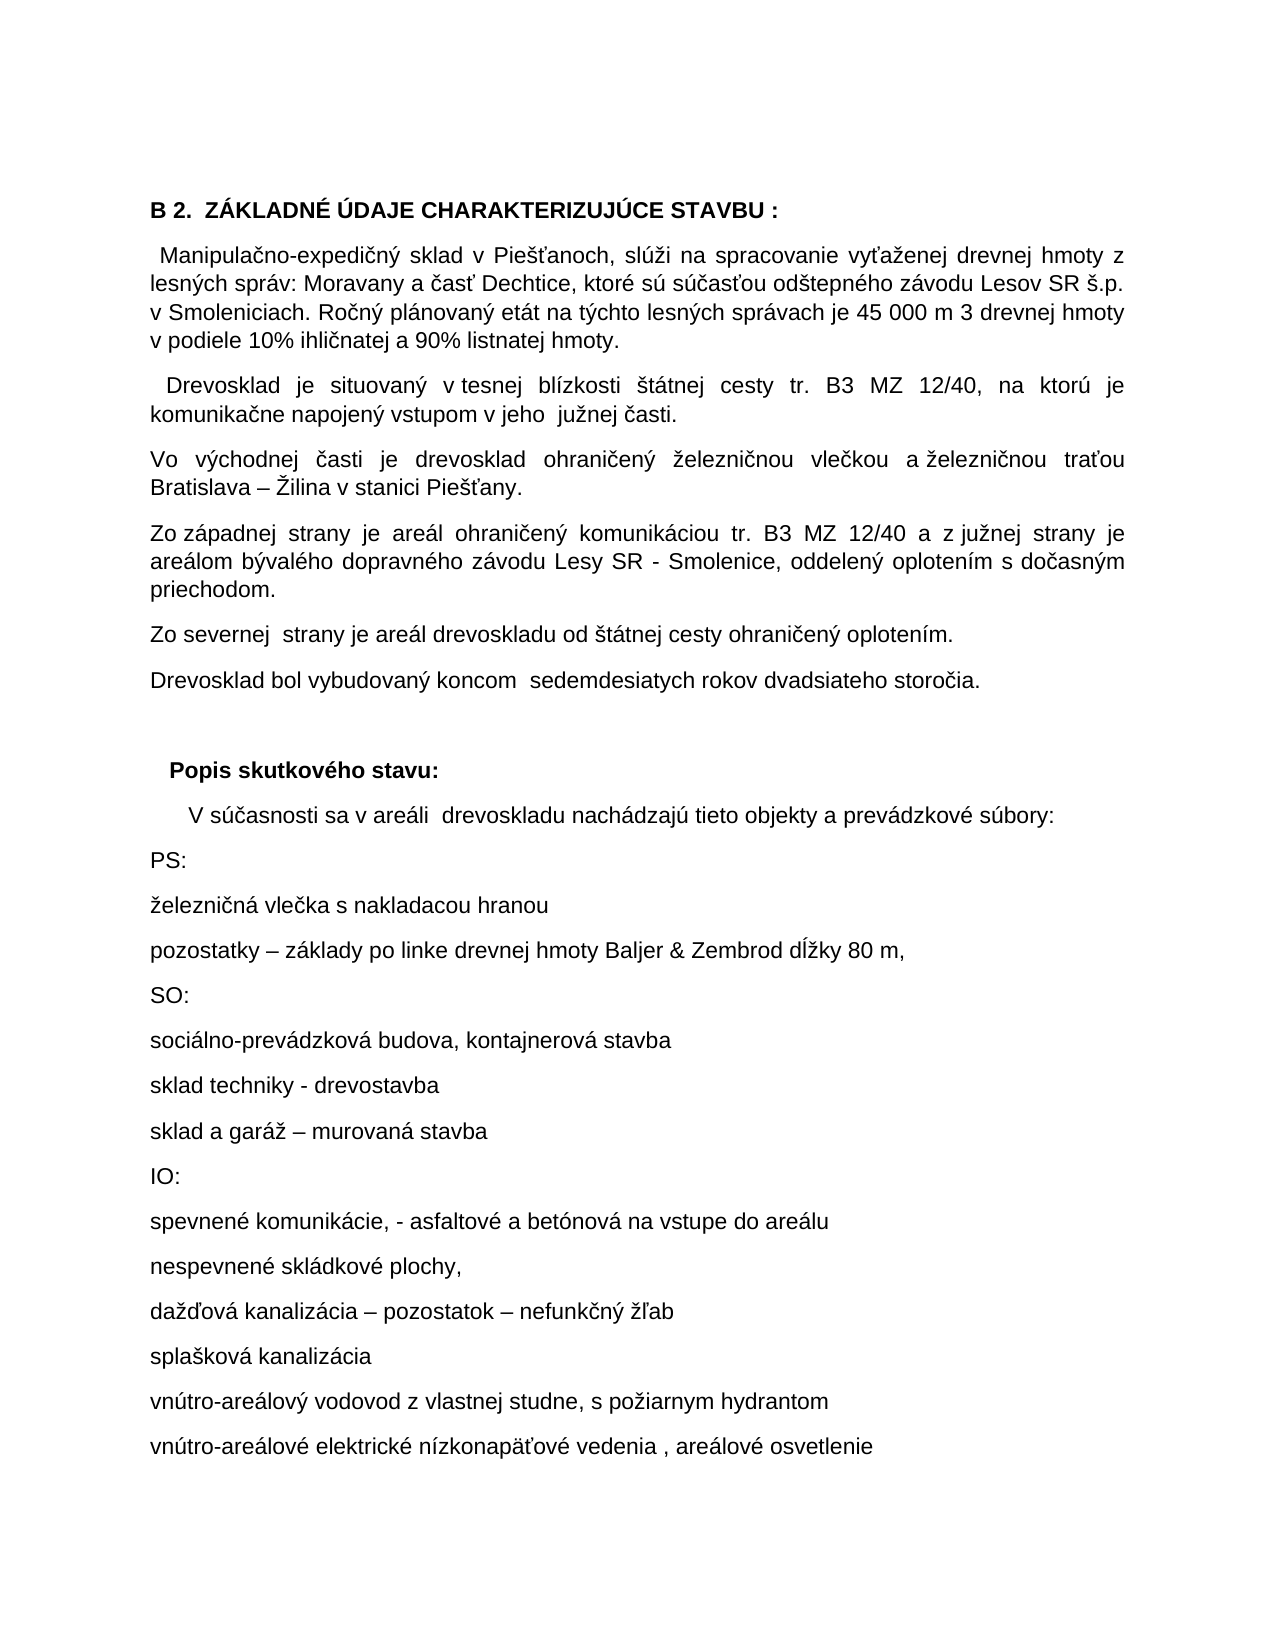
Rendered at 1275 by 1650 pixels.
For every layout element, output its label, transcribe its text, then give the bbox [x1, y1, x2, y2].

text sociálno-prevádzková budova, kontajnerová stavba [150, 1027, 1125, 1054]
text PS: [150, 847, 1125, 873]
text spevnené komunikácie, - asfaltové a betónová na vstupe do areálu [150, 1208, 1125, 1234]
text Zo západnej strany je areál ohraničený komunikáciou tr. B3 MZ 12/40 a z južnej strany je areálom bývalého dopravného závodu Lesy SR - Smolenice, oddelený oplotením s dočasným priechodom. [150, 519, 1125, 603]
text nespevnené skládkové plochy, [150, 1253, 1125, 1279]
text Drevosklad bol vybudovaný koncom sedemdesiatych rokov dvadsiateho storočia. [150, 667, 1125, 693]
text SO: [150, 982, 1125, 1009]
text vnútro-areálové elektrické nízkonapäťové vedenia , areálové osvetlenie [150, 1433, 1125, 1460]
text vnútro-areálový vodovod z vlastnej studne, s požiarnym hydrantom [150, 1388, 1125, 1414]
text sklad a garáž – murovaná stavba [150, 1118, 1125, 1144]
text Drevosklad je situovaný v tesnej blízkosti štátnej cesty tr. B3 MZ 12/40, na ktorú je komunikačne napojený vstupom v jeho južnej časti. [150, 372, 1125, 427]
text splašková kanalizácia [150, 1343, 1125, 1369]
text dažďová kanalizácia – pozostatok – nefunkčný žľab [150, 1298, 1125, 1324]
text Vo východnej časti je drevosklad ohraničený železničnou vlečkou a železničnou traťou Bratislava – Žilina v stanici Piešťany. [150, 446, 1125, 501]
text Zo severnej strany je areál drevoskladu od štátnej cesty ohraničený oplotením. [150, 621, 1125, 648]
text B 2. Základné údaje charakterizujúce stavbu : [150, 197, 1125, 223]
text pozostatky – základy po linke drevnej hmoty Baljer & Zembrod dĺžky 80 m, [150, 937, 1125, 963]
text IO: [150, 1163, 1125, 1189]
text Manipulačno-expedičný sklad v Piešťanoch, slúži na spracovanie vyťaženej drevnej hmoty z lesných správ: Moravany a časť Dechtice, ktoré sú súčasťou odštepného závodu Lesov SR š.p. v Smoleniciach. Ročný plánovaný etát na týchto lesných správach je 45 000 m 3 drevnej hmoty v podiele 10% ihličnatej a 90% listnatej hmoty. [150, 242, 1125, 354]
text Popis skutkového stavu: [150, 757, 1125, 783]
text V súčasnosti sa v areáli drevoskladu nachádzajú tieto objekty a prevádzkové súbory: [150, 802, 1125, 828]
text sklad techniky - drevostavba [150, 1072, 1125, 1099]
text železničná vlečka s nakladacou hranou [150, 892, 1125, 918]
